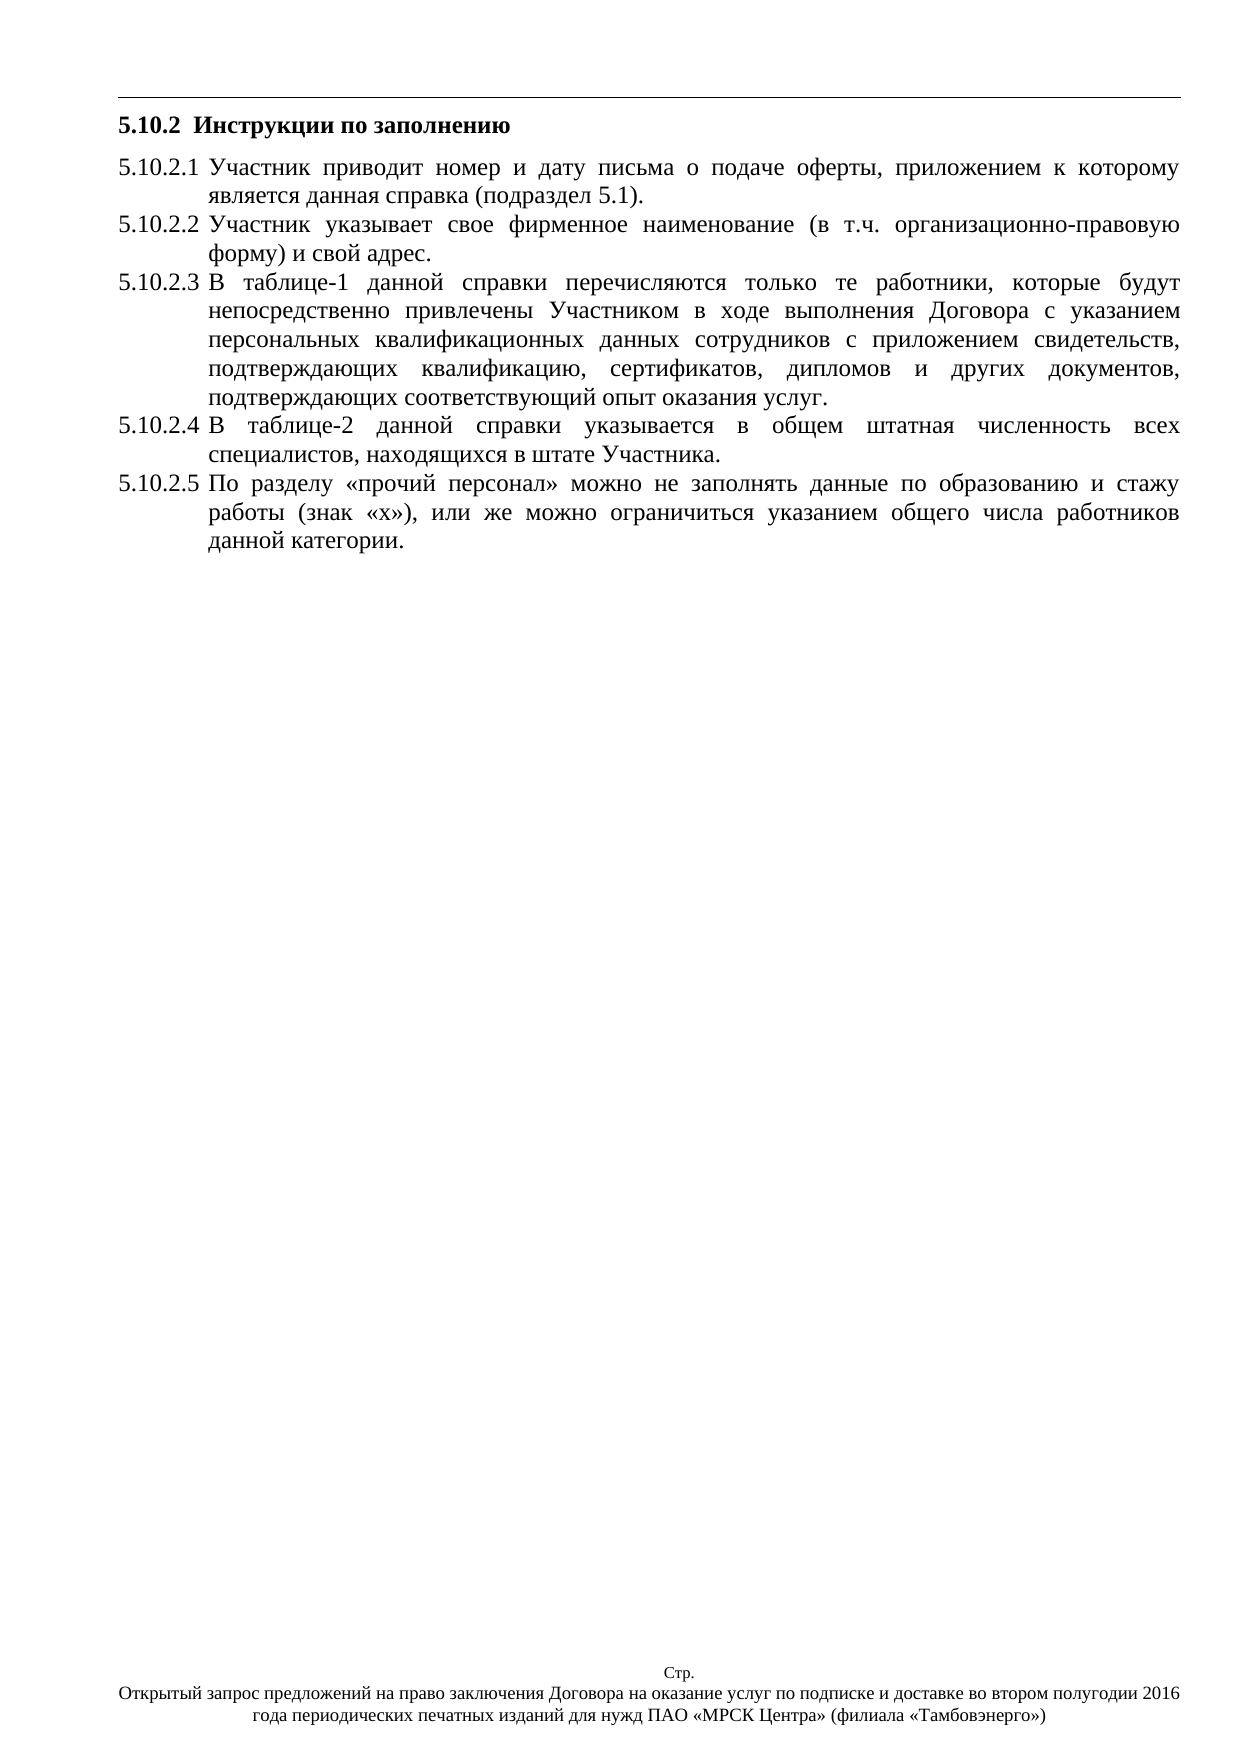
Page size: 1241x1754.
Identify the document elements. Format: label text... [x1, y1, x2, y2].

list Участник приводит номер и дату письма о подаче оферты, приложением к которому является данная справка (подраздел 5.1). [118, 152, 1181, 209]
list По разделу «прочий персонал» можно не заполнять данные по образованию и стажу работы (знак «х»), или же можно ограничиться указанием общего числа работников данной категории. [118, 468, 1181, 554]
list В таблице-1 данной справки перечисляются только те работники, которые будут непосредственно привлечены Участником в ходе выполнения Договора с указанием персональных квалификационных данных сотрудников с приложением свидетельств, подтверждающих квалификацию, сертификатов, дипломов и других документов, подтверждающих соответствующий опыт оказания услуг. [118, 267, 1181, 411]
list В таблице-2 данной справки указывается в общем штатная численность всех специалистов, находящихся в штате Участника. [118, 411, 1181, 468]
list Участник указывает свое фирменное наименование (в т.ч. организационно-правовую форму) и свой адрес. [118, 209, 1181, 267]
subtitle Инструкции по заполнению [118, 111, 1181, 139]
